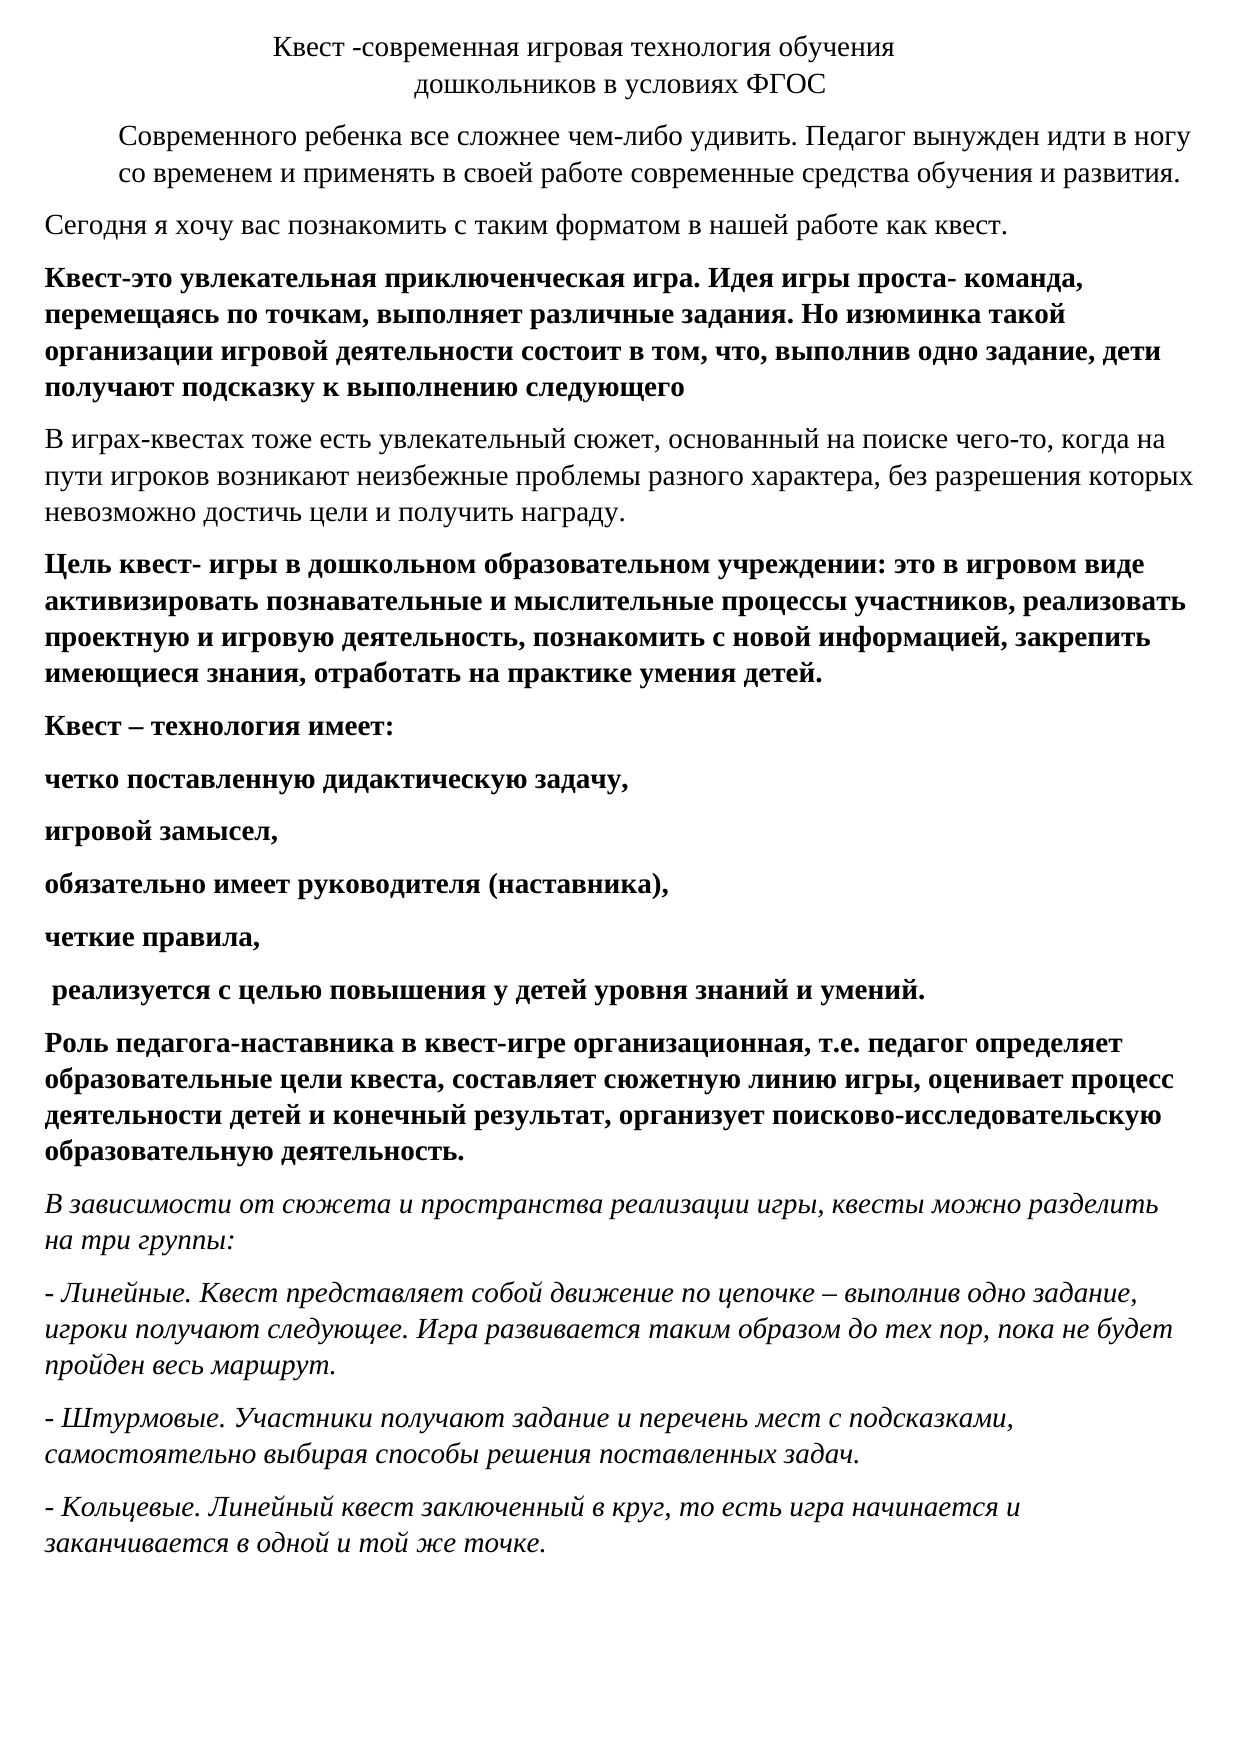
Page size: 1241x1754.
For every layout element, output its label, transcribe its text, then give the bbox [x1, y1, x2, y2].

text Квест-это увлекательная приключенческая игра. Идея игры проста- команда, перемещаясь по точкам, выполняет различные задания. Но изюминка такой организации игровой деятельности состоит в том, что, выполнив одно задание, дети получают подсказку к выполнению следующего [44, 260, 1196, 402]
text Сегодня я хочу вас познакомить с таким форматом в нашей работе как квест. [44, 207, 1196, 241]
text - Штурмовые. Участники получают задание и перечень мест с подсказками, самостоятельно выбирая способы решения поставленных задач. [44, 1400, 1196, 1470]
text В играх-квестах тоже есть увлекательный сюжет, основанный на поиске чего-то, когда на пути игроков возникают неизбежные проблемы разного характера, без разрешения которых невозможно достичь цели и получить награду. [44, 422, 1196, 527]
text реализуется с целью повышения у детей уровня знаний и умений. [44, 972, 1196, 1006]
text - Кольцевые. Линейный квест заключенный в круг, то есть игра начинается и заканчивается в одной и той же точке. [44, 1489, 1196, 1559]
text игровой замысел, [44, 813, 1196, 847]
text - Линейные. Квест представляет собой движение по цепочке – выполнив одно задание, игроки получают следующее. Игра развивается таким образом до тех пор, пока не будет пройден весь маршрут. [44, 1275, 1196, 1381]
text Квест – технология имеет: [44, 708, 1196, 741]
text Современного ребенка все сложнее чем-либо удивить. Педагог вынужден идти в ногу со временем и применять в своей работе современные средства обучения и развития. [118, 118, 1196, 188]
text Роль педагога-наставника в квест-игре организационная, т.е. педагог определяет образовательные цели квеста, составляет сюжетную линию игры, оценивает процесс деятельности детей и конечный результат, организует поисково-исследовательскую образовательную деятельность. [44, 1025, 1196, 1167]
text четко поставленную дидактическую задачу, [44, 761, 1196, 794]
text четкие правила, [44, 919, 1196, 953]
text обязательно имеет руководителя (наставника), [44, 866, 1196, 900]
text Квест -современная игровая технология обучения дошкольников в условиях ФГОС [44, 29, 1196, 99]
text В зависимости от сюжета и пространства реализации игры, квесты можно разделить на три группы: [44, 1186, 1196, 1256]
text Цель квест- игры в дошкольном образовательном учреждении: это в игровом виде активизировать познавательные и мыслительные процессы участников, реализовать проектную и игровую деятельность, познакомить с новой информацией, закрепить имеющиеся знания, отработать на практике умения детей. [44, 547, 1196, 689]
